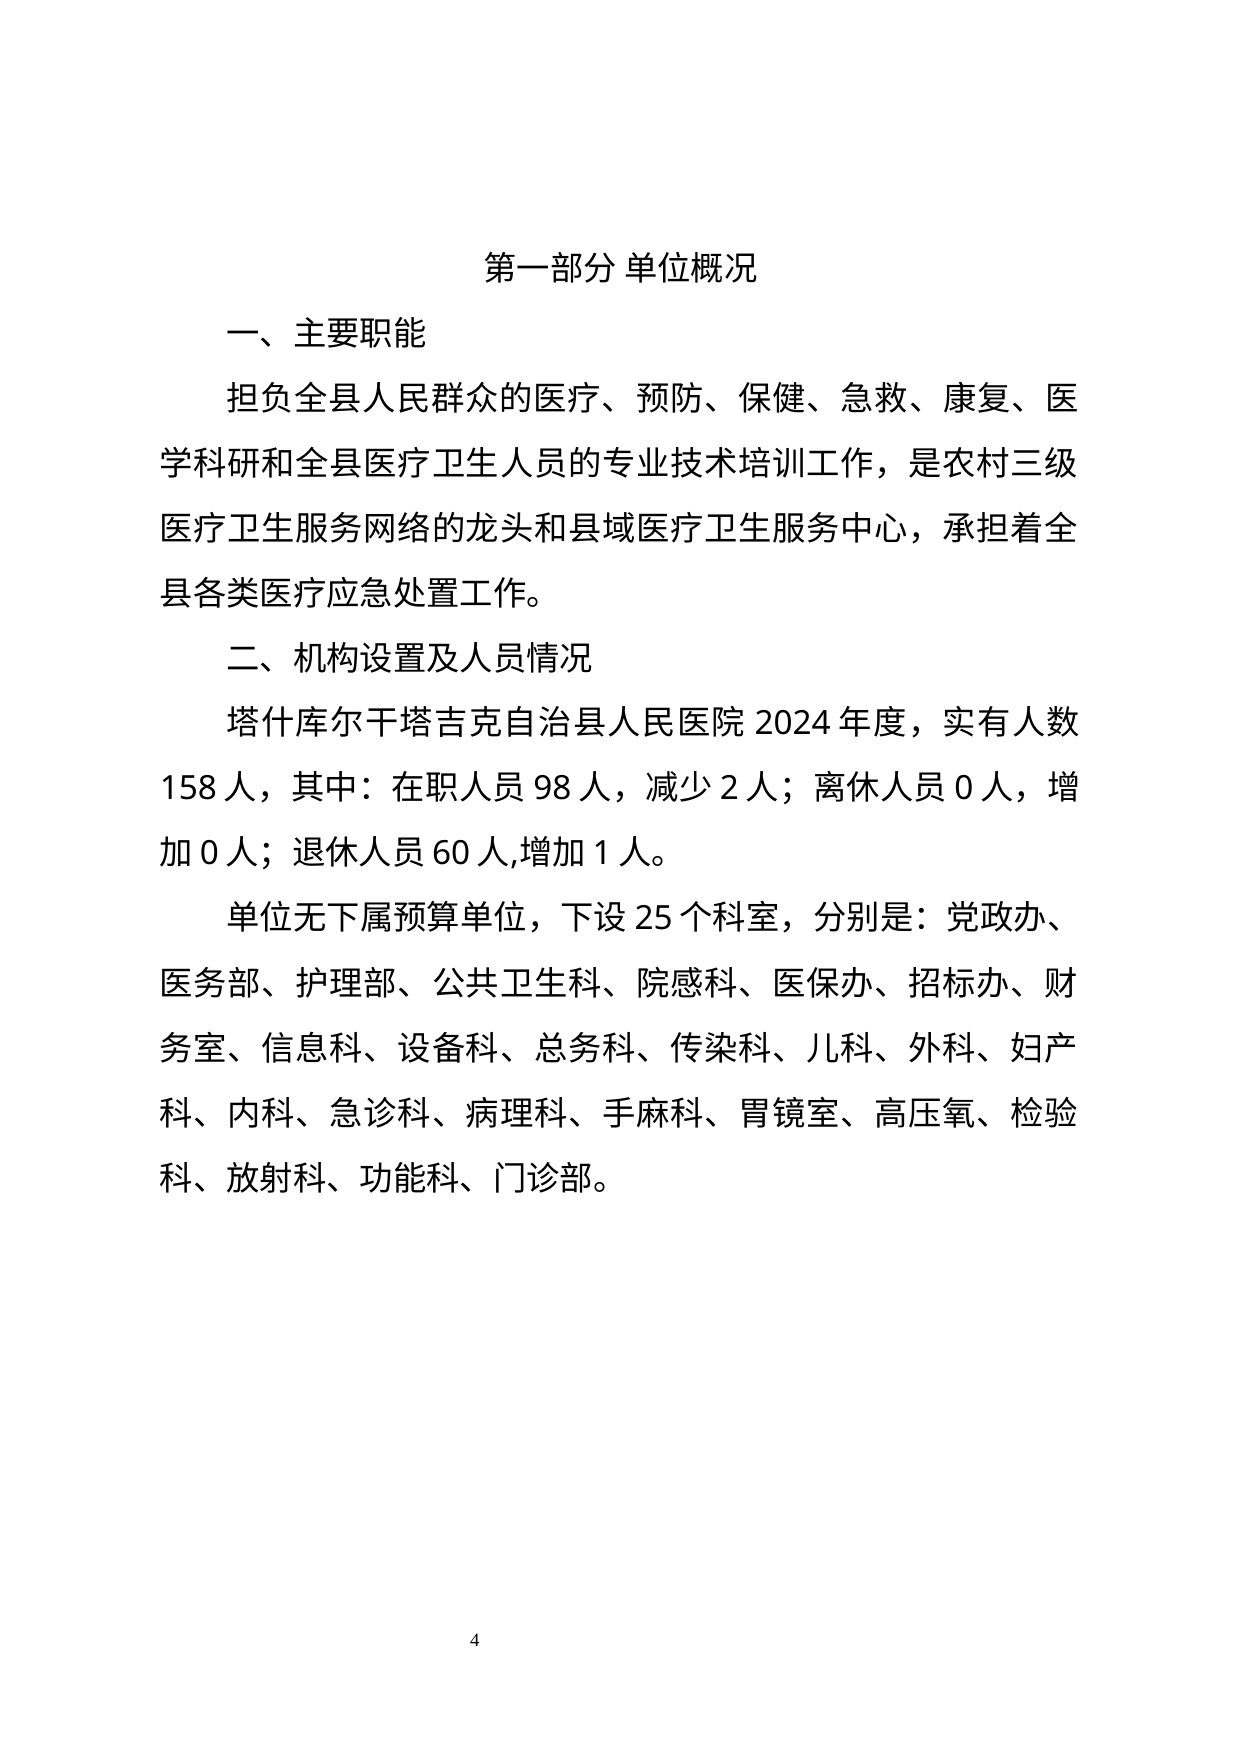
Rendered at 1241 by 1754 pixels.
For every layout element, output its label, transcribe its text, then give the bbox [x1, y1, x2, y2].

text 一、主要职能 [159, 298, 1081, 363]
text 担负全县人民群众的医疗、预防、保健、急救、康复、医学科研和全县医疗卫生人员的专业技术培训工作，是农村三级医疗卫生服务网络的龙头和县域医疗卫生服务中心，承担着全县各类医疗应急处置工作。 [159, 363, 1081, 623]
text 第一部分 单位概况 [159, 233, 1081, 298]
text 二、机构设置及人员情况 [159, 623, 1081, 688]
text 塔什库尔干塔吉克自治县人民医院2024年度，实有人数158人，其中：在职人员98人，减少2人；离休人员0人，增加0人；退休人员60人,增加1人。 [159, 688, 1081, 883]
text 单位无下属预算单位，下设25个科室，分别是：党政办、医务部、护理部、公共卫生科、院感科、医保办、招标办、财务室、信息科、设备科、总务科、传染科、儿科、外科、妇产科、内科、急诊科、病理科、手麻科、胃镜室、高压氧、检验科、放射科、功能科、门诊部。 [159, 883, 1081, 1208]
